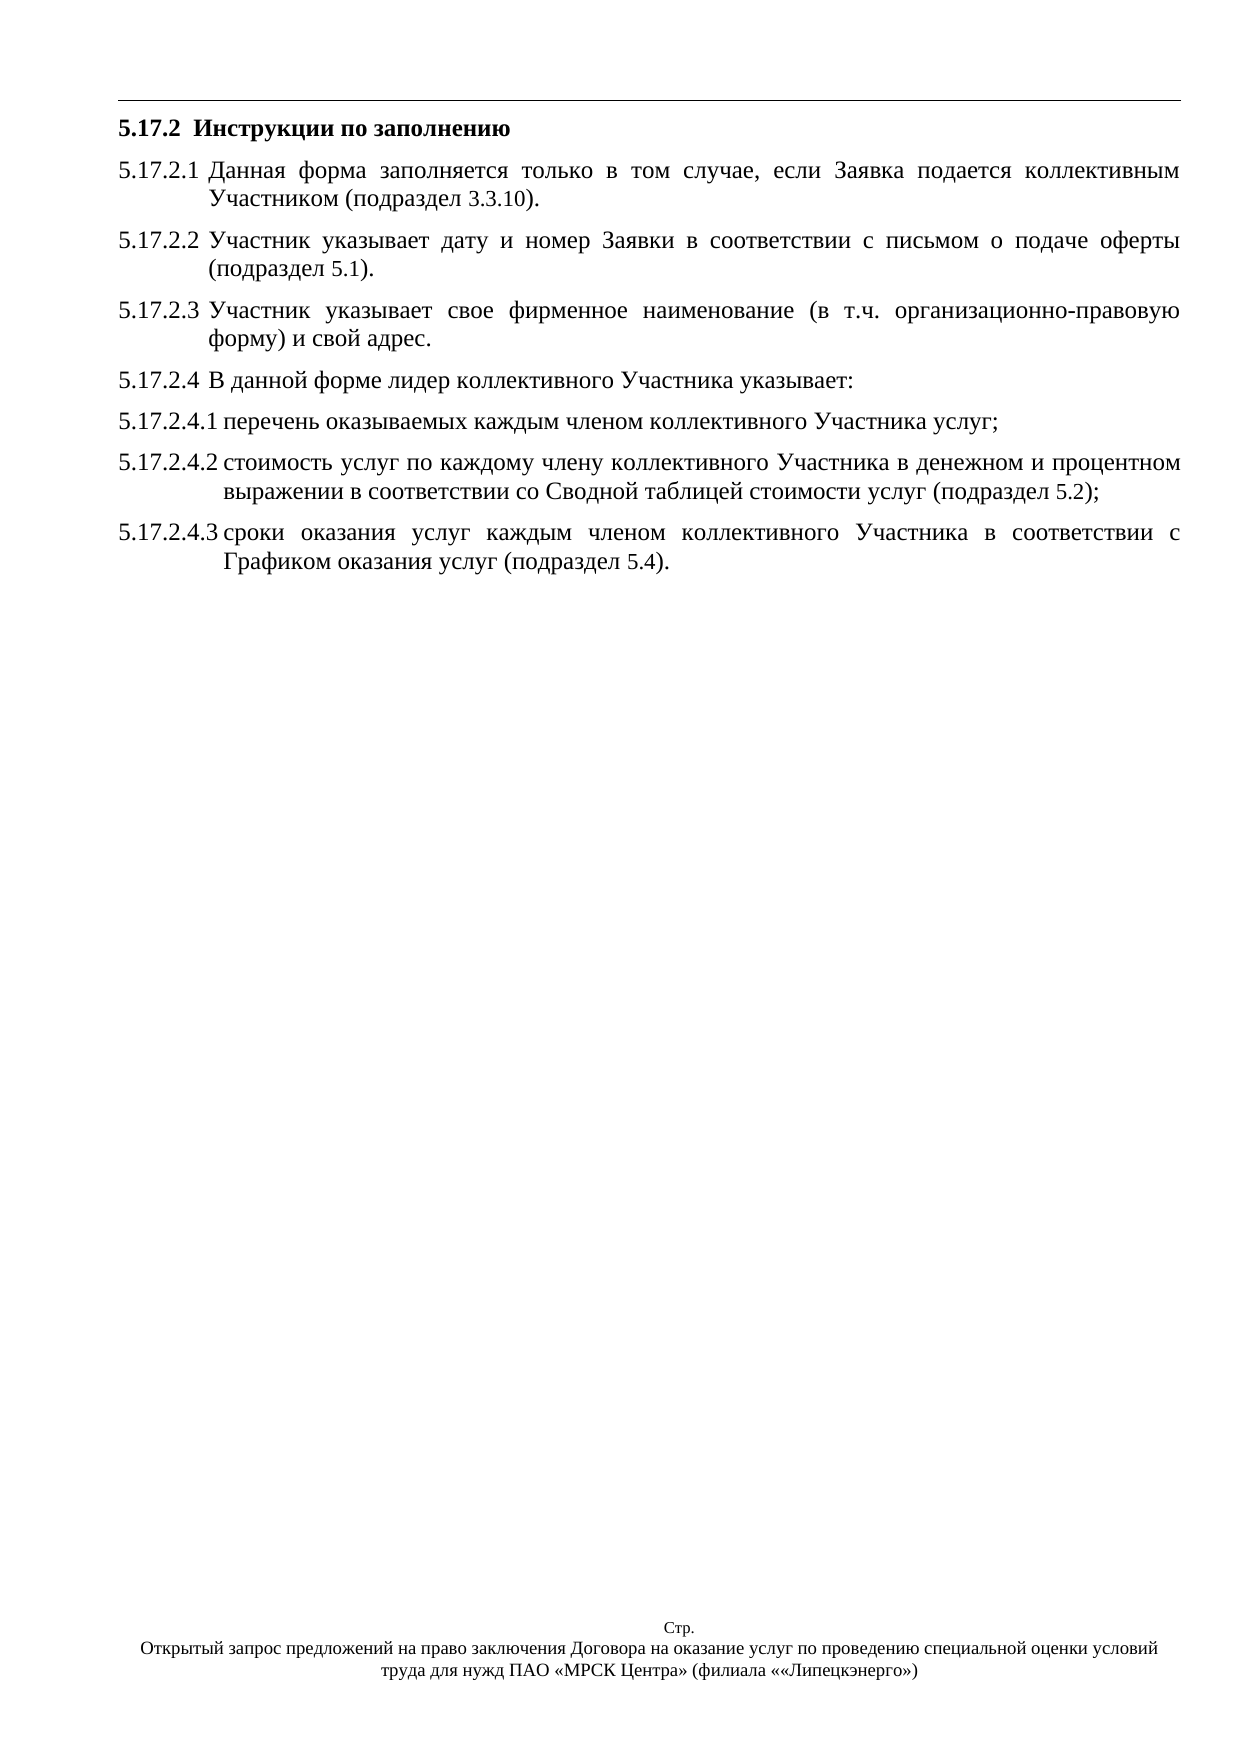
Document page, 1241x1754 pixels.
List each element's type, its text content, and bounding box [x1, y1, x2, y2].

subtitle Инструкции по заполнению [118, 113, 1181, 142]
list Участник указывает дату и номер Заявки в соответствии с письмом о подаче оферты (подраздел 5.1). [118, 225, 1181, 282]
list стоимость услуг по каждому члену коллективного Участника в денежном и процентном выражении в соответствии со Сводной таблицей стоимости услуг (подраздел 5.2); [118, 447, 1181, 505]
list сроки оказания услуг каждым членом коллективного Участника в соответствии с Графиком оказания услуг (подраздел 5.4). [118, 517, 1181, 575]
list Данная форма заполняется только в том случае, если Заявка подается коллективным Участником (подраздел 3.3.10). [118, 155, 1181, 212]
list Участник указывает свое фирменное наименование (в т.ч. организационно-правовую форму) и свой адрес. [118, 295, 1181, 352]
list В данной форме лидер коллективного Участника указывает: [118, 365, 1181, 393]
list перечень оказываемых каждым членом коллективного Участника услуг; [118, 406, 1181, 435]
